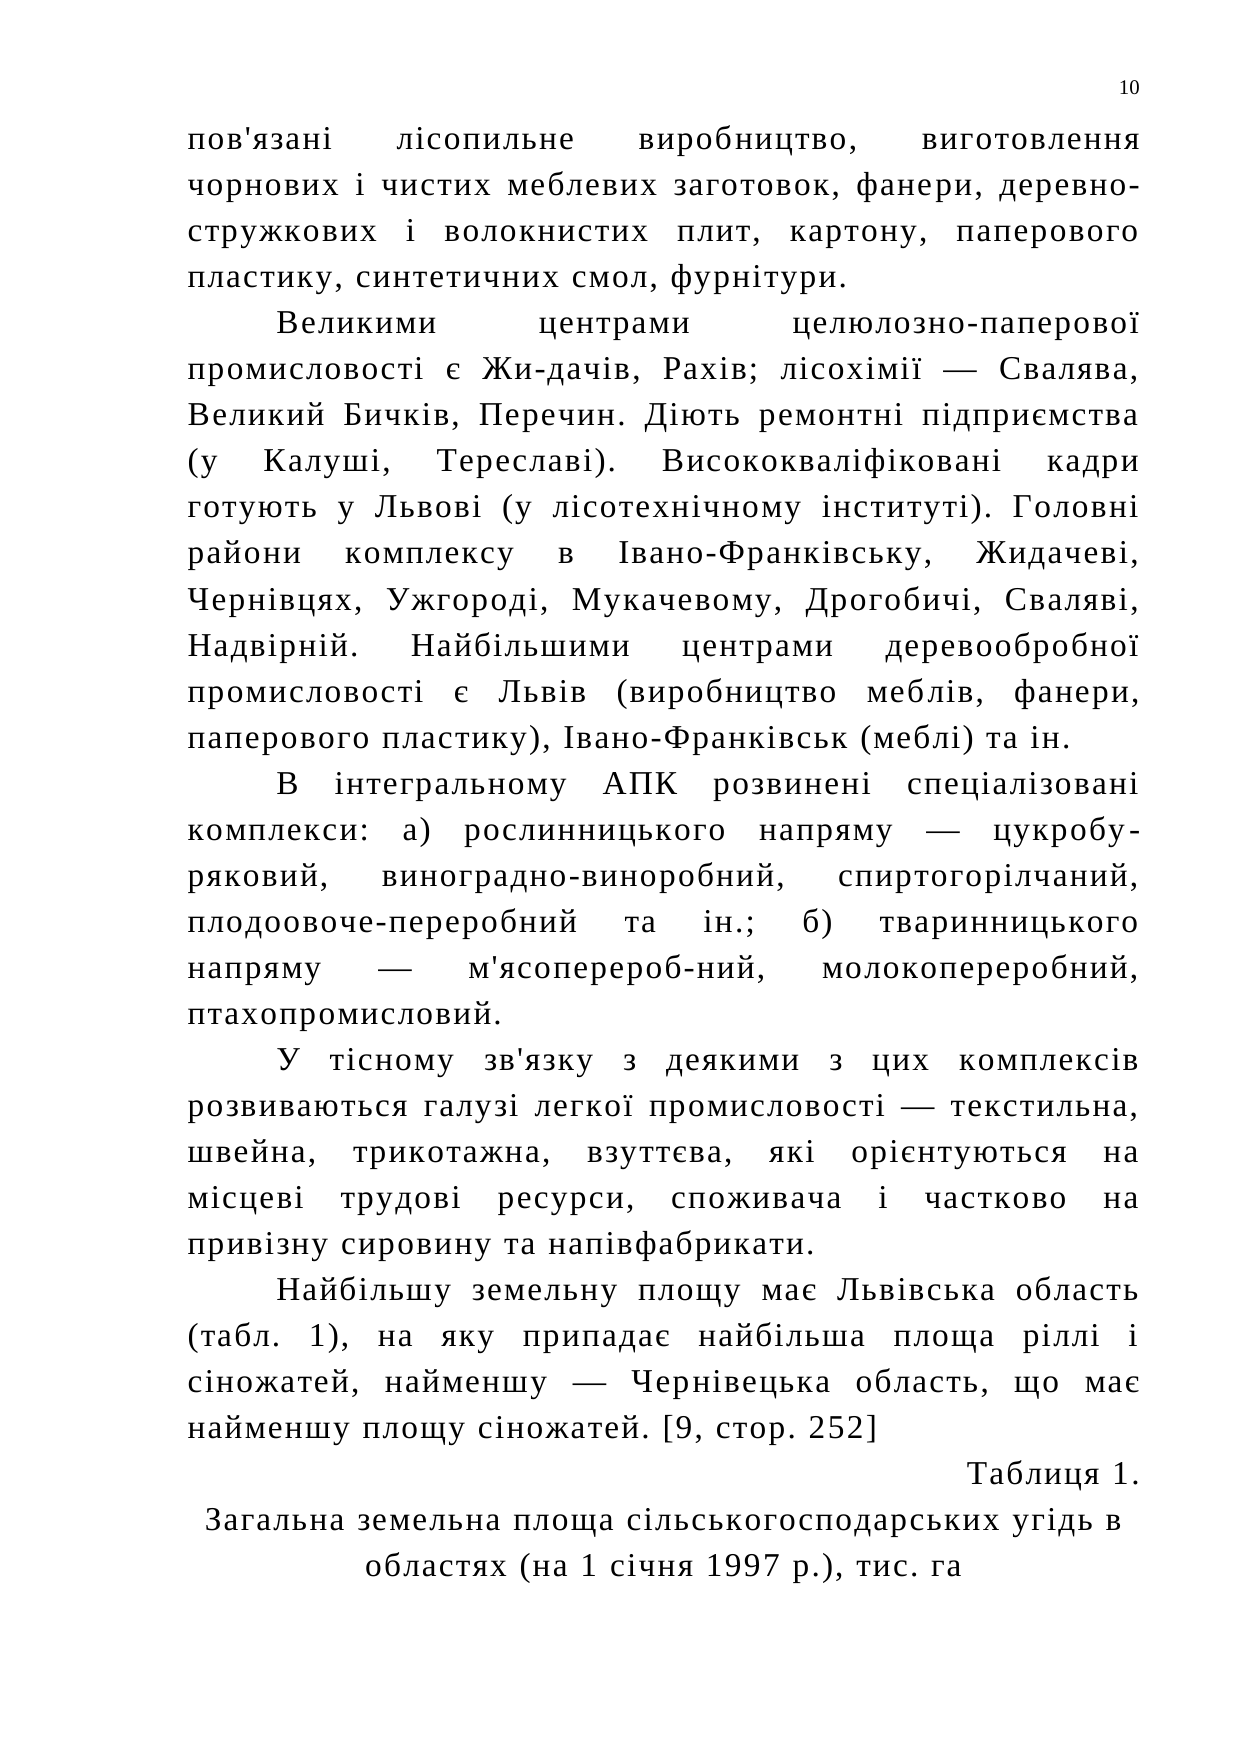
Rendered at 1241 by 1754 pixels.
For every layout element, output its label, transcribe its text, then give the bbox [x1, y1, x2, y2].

text В інтегральному АПК розвинені спеціалізовані комплекси: а) рослинницького напряму — цукробуряковий, виноградно-виноробний, спиртогорілчаний, плодоовоче-переробний та ін.; б) тваринницького напряму — м'ясоперероб-ний, молокопереробний, птахопромисловий. [187, 763, 1140, 1031]
text Таблиця 1. [187, 1453, 1140, 1492]
text Великими центрами целюлозно-паперової промисловості є Жи-дачів, Рахів; лісохімії — Свалява, Великий Бичків, Перечин. Діють ремонтні підприємства (у Калуші, Тереславі). Висококваліфіковані кадри готують у Львові (у лісотехнічному інституті). Головні райони комплексу в Івано-Франківську, Жидачеві, Чернівцях, Ужгороді, Мукачевому, Дрогобичі, Сваляві, Надвірній. Найбільшими центрами деревообробної промисловості є Львів (виробництво меблів, фанери, паперового пластику), Івано-Франківськ (меблі) та ін. [187, 302, 1140, 755]
text Найбільшу земельну площу має Львівська область (табл. 1), на яку припадає найбільша площа ріллі і сіножатей, найменшу — Чернівецька область, що має найменшу площу сіножатей. [9, стор. 252] [187, 1269, 1140, 1446]
text У тісному зв'язку з деякими з цих комплексів розвиваються галузі легкої промисловості — текстильна, швейна, трикотажна, взуттєва, які орієнтуються на місцеві трудові ресурси, споживача і частково на привізну сировину та напівфабрикати. [187, 1039, 1140, 1262]
text Загальна земельна площа сільськогосподарських угідь в областях (на 1 січня 1997 р.), тис. га [187, 1499, 1140, 1584]
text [187, 118, 1140, 295]
